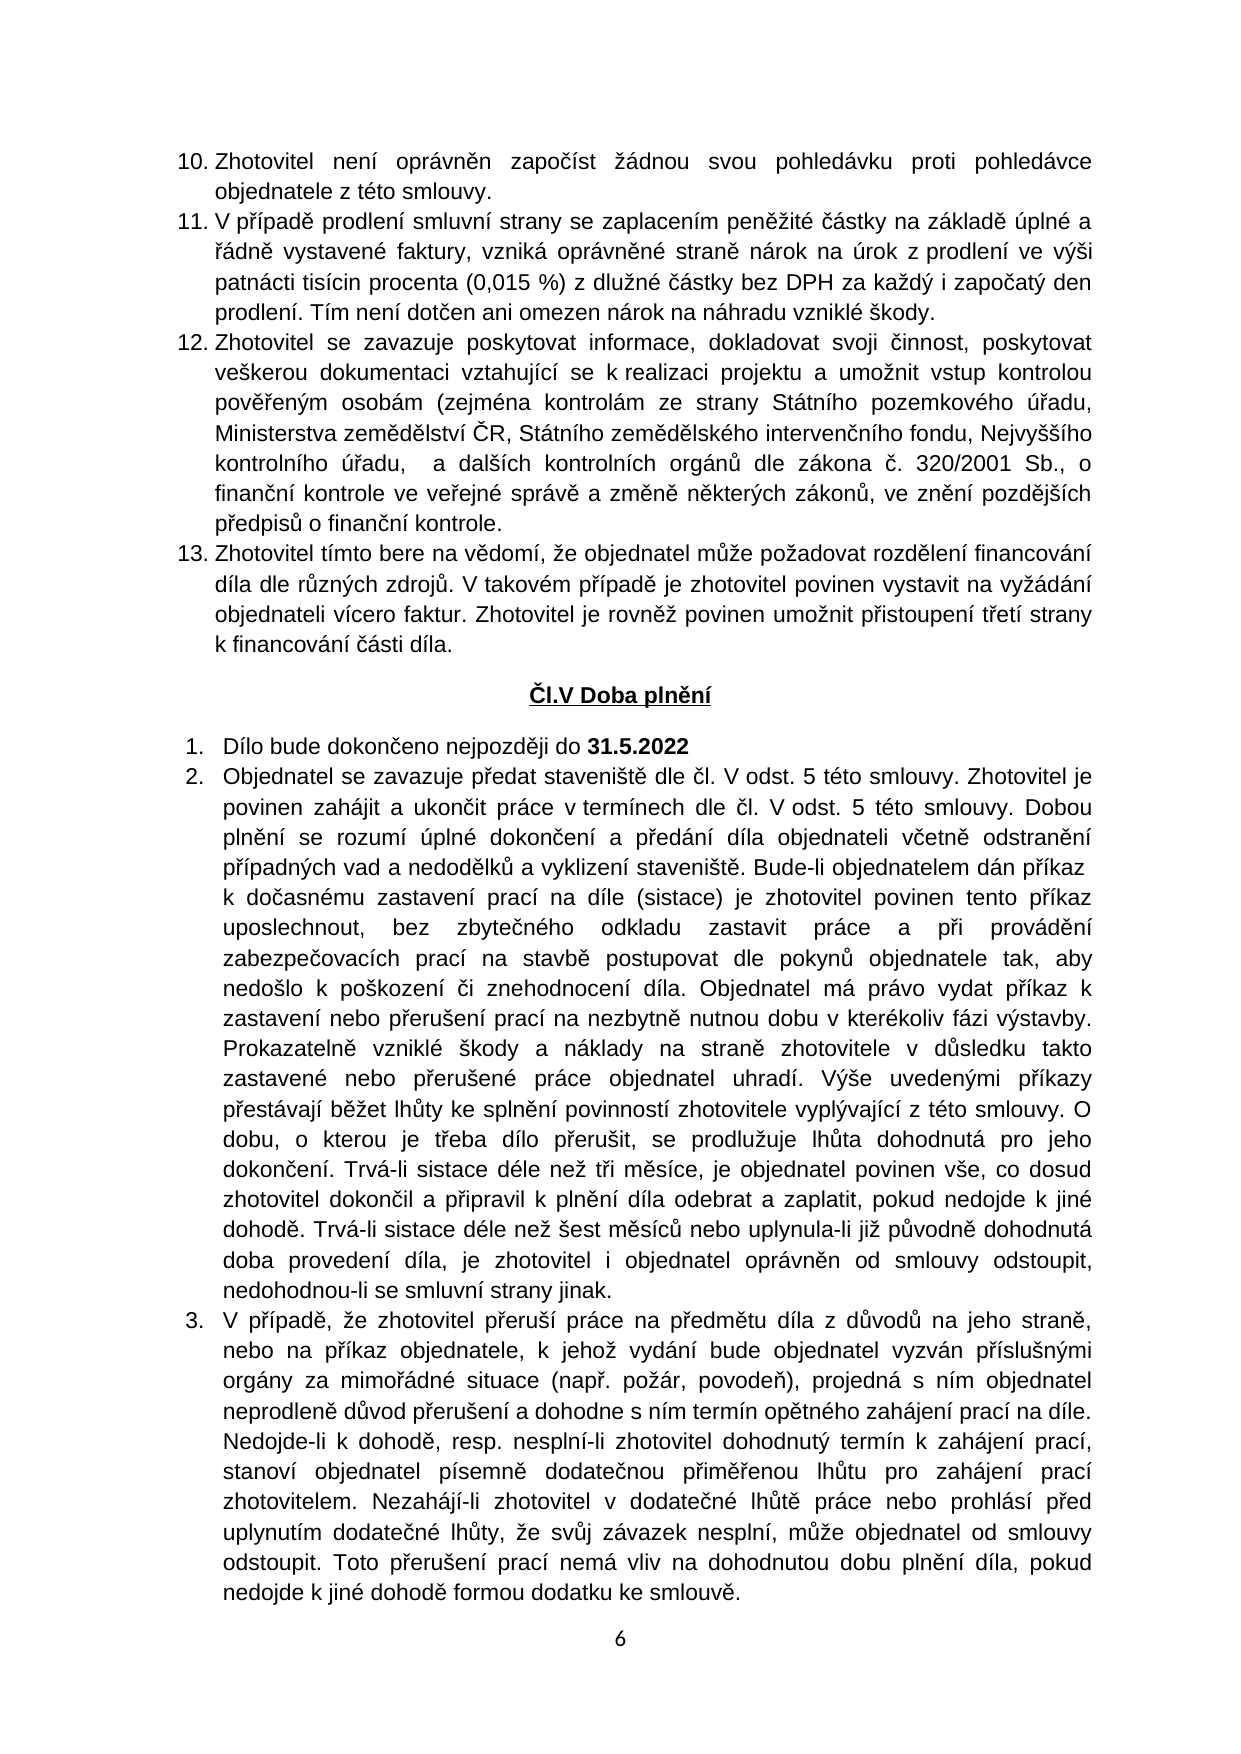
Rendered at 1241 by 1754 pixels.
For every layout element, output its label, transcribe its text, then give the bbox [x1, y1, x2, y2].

text Čl.V Doba plnění [148, 682, 1093, 708]
list Zhotovitel není oprávněn započíst žádnou svou pohledávku proti pohledávce objednatele z této smlouvy. [177, 148, 1093, 204]
list Dílo bude dokončeno nejpozději do 31.5.2022 [185, 733, 1093, 759]
list Zhotovitel tímto bere na vědomí, že objednatel může požadovat rozdělení financování díla dle různých zdrojů. V takovém případě je zhotovitel povinen vystavit na vyžádání objednateli vícero faktur. Zhotovitel je rovněž povinen umožnit přistoupení třetí strany k financování části díla. [177, 540, 1093, 657]
list V případě, že zhotovitel přeruší práce na předmětu díla z důvodů na jeho straně, nebo na příkaz objednatele, k jehož vydání bude objednatel vyzván příslušnými orgány za mimořádné situace (např. požár, povodeň), projedná s ním objednatel neprodleně důvod přerušení a dohodne s ním termín opětného zahájení prací na díle. Nedojde-li k dohodě, resp. nesplní-li zhotovitel dohodnutý termín k zahájení prací, stanoví objednatel písemně dodatečnou přiměřenou lhůtu pro zahájení prací zhotovitelem. Nezahájí-li zhotovitel v dodatečné lhůtě práce nebo prohlásí před uplynutím dodatečné lhůty, že svůj závazek nesplní, může objednatel od smlouvy odstoupit. Toto přerušení prací nemá vliv na dohodnutou dobu plnění díla, pokud nedojde k jiné dohodě formou dodatku ke smlouvě. [185, 1307, 1093, 1605]
list Zhotovitel se zavazuje poskytovat informace, dokladovat svoji činnost, poskytovat veškerou dokumentaci vztahující se k realizaci projektu a umožnit vstup kontrolou pověřeným osobám (zejména kontrolám ze strany Státního pozemkového úřadu, Ministerstva zemědělství ČR, Státního zemědělského intervenčního fondu, Nejvyššího kontrolního úřadu, a dalších kontrolních orgánů dle zákona č. 320/2001 Sb., o finanční kontrole ve veřejné správě a změně některých zákonů, ve znění pozdějších předpisů o finanční kontrole. [177, 329, 1093, 536]
list V případě prodlení smluvní strany se zaplacením peněžité částky na základě úplné a řádně vystavené faktury, vzniká oprávněné straně nárok na úrok z prodlení ve výši patnácti tisícin procenta (0,015 %) z dlužné částky bez DPH za každý i započatý den prodlení. Tím není dotčen ani omezen nárok na náhradu vzniklé škody. [177, 208, 1093, 325]
list Objednatel se zavazuje předat staveniště dle čl. V odst. 5 této smlouvy. Zhotovitel je povinen zahájit a ukončit práce v termínech dle čl. V odst. 5 této smlouvy. Dobou plnění se rozumí úplné dokončení a předání díla objednateli včetně odstranění případných vad a nedodělků a vyklizení staveniště. Bude-li objednatelem dán příkaz k dočasnému zastavení prací na díle (sistace) je zhotovitel povinen tento příkaz uposlechnout, bez zbytečného odkladu zastavit práce a při provádění zabezpečovacích prací na stavbě postupovat dle pokynů objednatele tak, aby nedošlo k poškození či znehodnocení díla. Objednatel má právo vydat příkaz k zastavení nebo přerušení prací na nezbytně nutnou dobu v kterékoliv fázi výstavby. Prokazatelně vzniklé škody a náklady na straně zhotovitele v důsledku takto zastavené nebo přerušené práce objednatel uhradí. Výše uvedenými příkazy přestávají běžet lhůty ke splnění povinností zhotovitele vyplývající z této smlouvy. O dobu, o kterou je třeba dílo přerušit, se prodlužuje lhůta dohodnutá pro jeho dokončení. Trvá-li sistace déle než tři měsíce, je objednatel povinen vše, co dosud zhotovitel dokončil a připravil k plnění díla odebrat a zaplatit, pokud nedojde k jiné dohodě. Trvá-li sistace déle než šest měsíců nebo uplynula-li již původně dohodnutá doba provedení díla, je zhotovitel i objednatel oprávněn od smlouvy odstoupit, nedohodnou-li se smluvní strany jinak. [185, 763, 1093, 1303]
